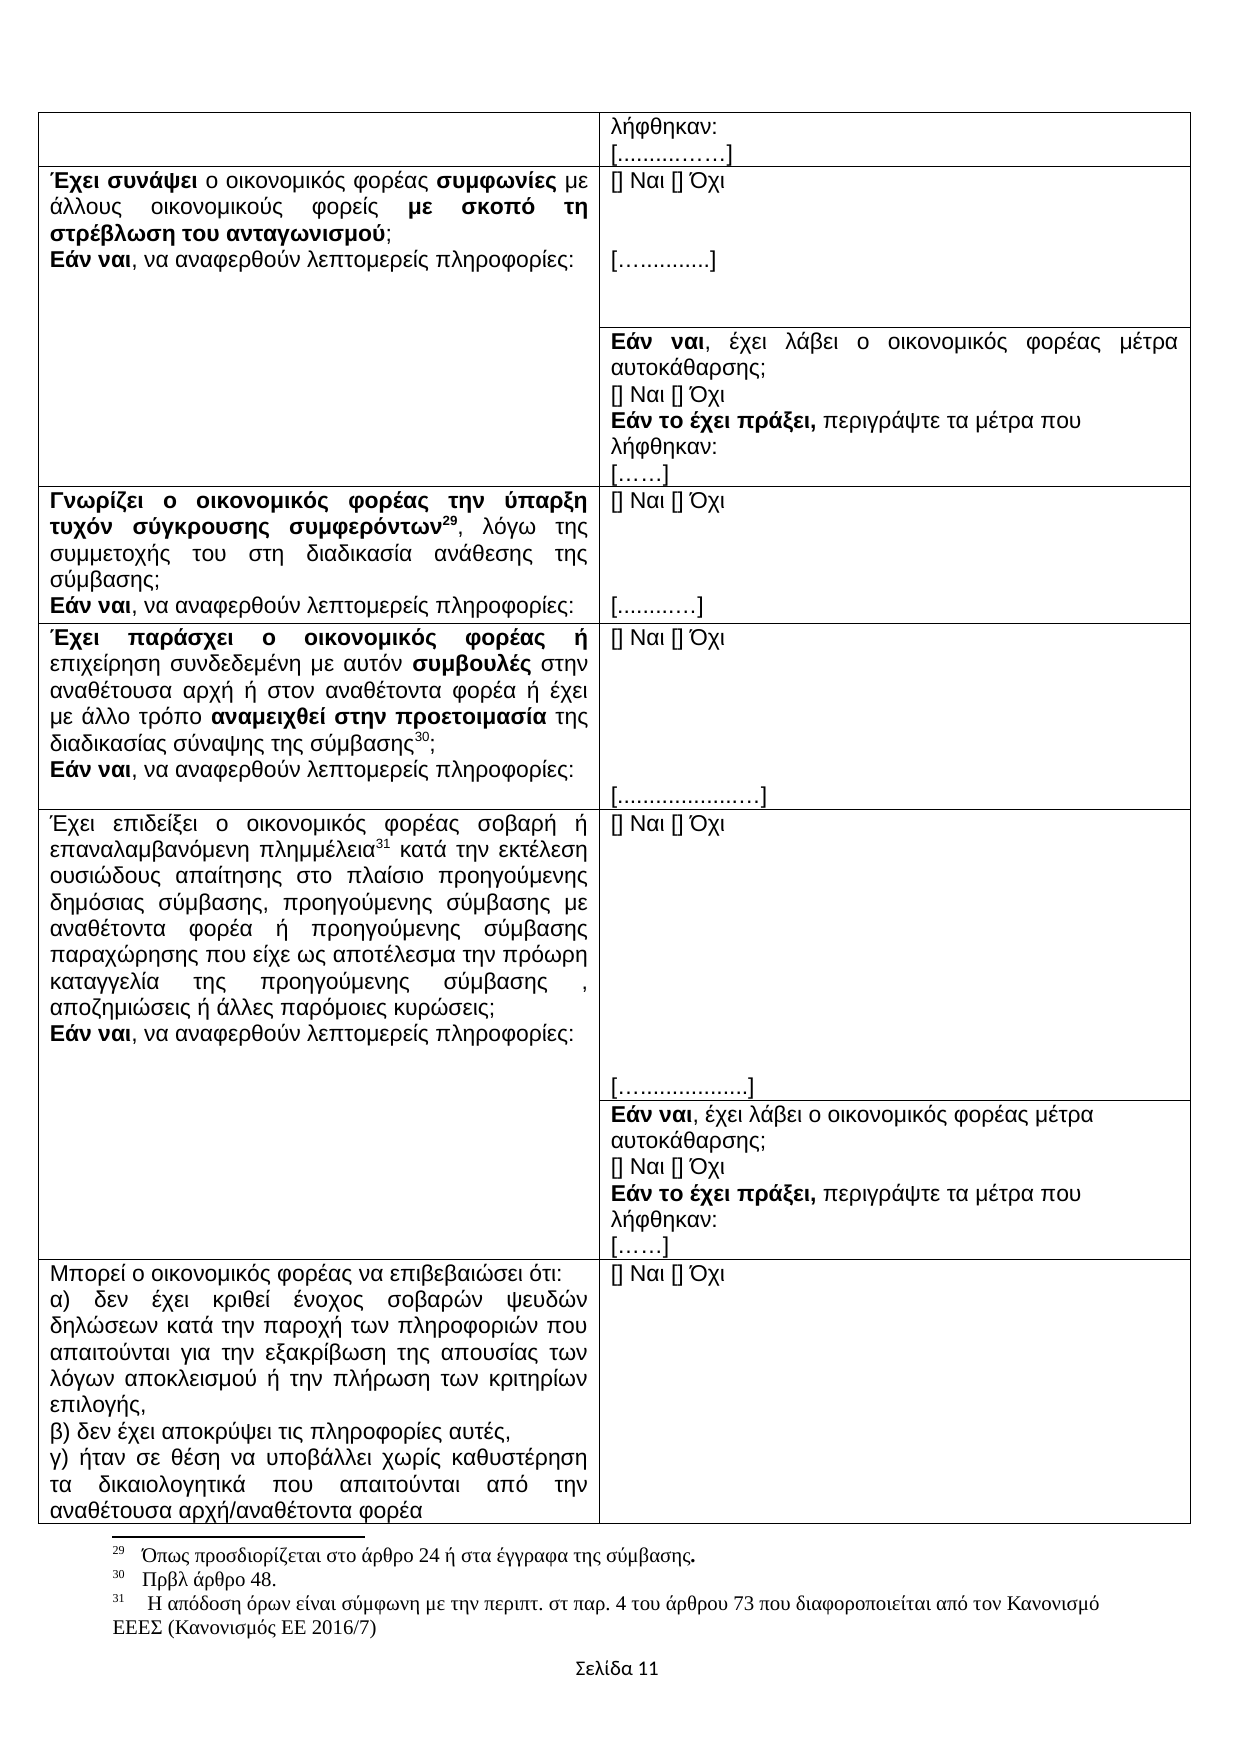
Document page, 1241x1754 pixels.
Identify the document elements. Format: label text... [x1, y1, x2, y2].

table_cell Έχει συνάψει ο οικονομικός φορέας συμφωνίες με άλλους οικονομικούς φορείς με σκοπό τη στρέβλωση του ανταγωνισμού; Εάν ναι, να αναφερθούν λεπτομερείς πληροφορίες: [39, 167, 599, 486]
table_cell [] Ναι [] Όχι [...................…] [600, 624, 1190, 808]
table_cell Εάν ναι, έχει λάβει ο οικονομικός φορέας μέτρα αυτοκάθαρσης; [] Ναι [] Όχι Εάν το έχει πράξει, περιγράψτε τα μέτρα που λήφθηκαν: [……] [600, 328, 1190, 486]
table_cell Έχει παράσχει ο οικονομικός φορέας ή επιχείρηση συνδεδεμένη με αυτόν συμβουλές στην αναθέτουσα αρχή ή στον αναθέτοντα φορέα ή έχει με άλλο τρόπο αναμειχθεί στην προετοιμασία της διαδικασίας σύναψης της σύμβασης; Εάν ναι, να αναφερθούν λεπτομερείς πληροφορίες: [39, 624, 599, 808]
table_cell [] Ναι [] Όχι [600, 1260, 1190, 1523]
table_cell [39, 1260, 599, 1523]
table_cell Γνωρίζει ο οικονομικός φορέας την ύπαρξη τυχόν σύγκρουσης συμφερόντων, λόγω της συμμετοχής του στη διαδικασία ανάθεσης της σύμβασης; Εάν ναι, να αναφερθούν λεπτομερείς πληροφορίες: [39, 487, 599, 623]
table_cell Εάν ναι, έχει λάβει ο οικονομικός φορέας μέτρα αυτοκάθαρσης; [] Ναι [] Όχι Εάν το έχει πράξει, περιγράψτε τα μέτρα που λήφθηκαν: [……] [600, 1101, 1190, 1259]
table_cell [] Ναι [] Όχι [….................] [600, 810, 1190, 1099]
table_cell Έχει επιδείξει ο οικονομικός φορέας σοβαρή ή επαναλαμβανόμενη πλημμέλεια κατά την εκτέλεση ουσιώδους απαίτησης στο πλαίσιο προηγούμενης δημόσιας σύμβασης, προηγούμενης σύμβασης με αναθέτοντα φορέα ή προηγούμενης σύμβασης παραχώρησης που είχε ως αποτέλεσμα την πρόωρη καταγγελία της προηγούμενης σύμβασης , αποζημιώσεις ή άλλες παρόμοιες κυρώσεις; Εάν ναι, να αναφερθούν λεπτομερείς πληροφορίες: [39, 810, 599, 1259]
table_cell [600, 113, 1190, 166]
table_cell [] Ναι [] Όχι […...........] [600, 167, 1190, 327]
table_cell [] Ναι [] Όχι [.........…] [600, 487, 1190, 623]
